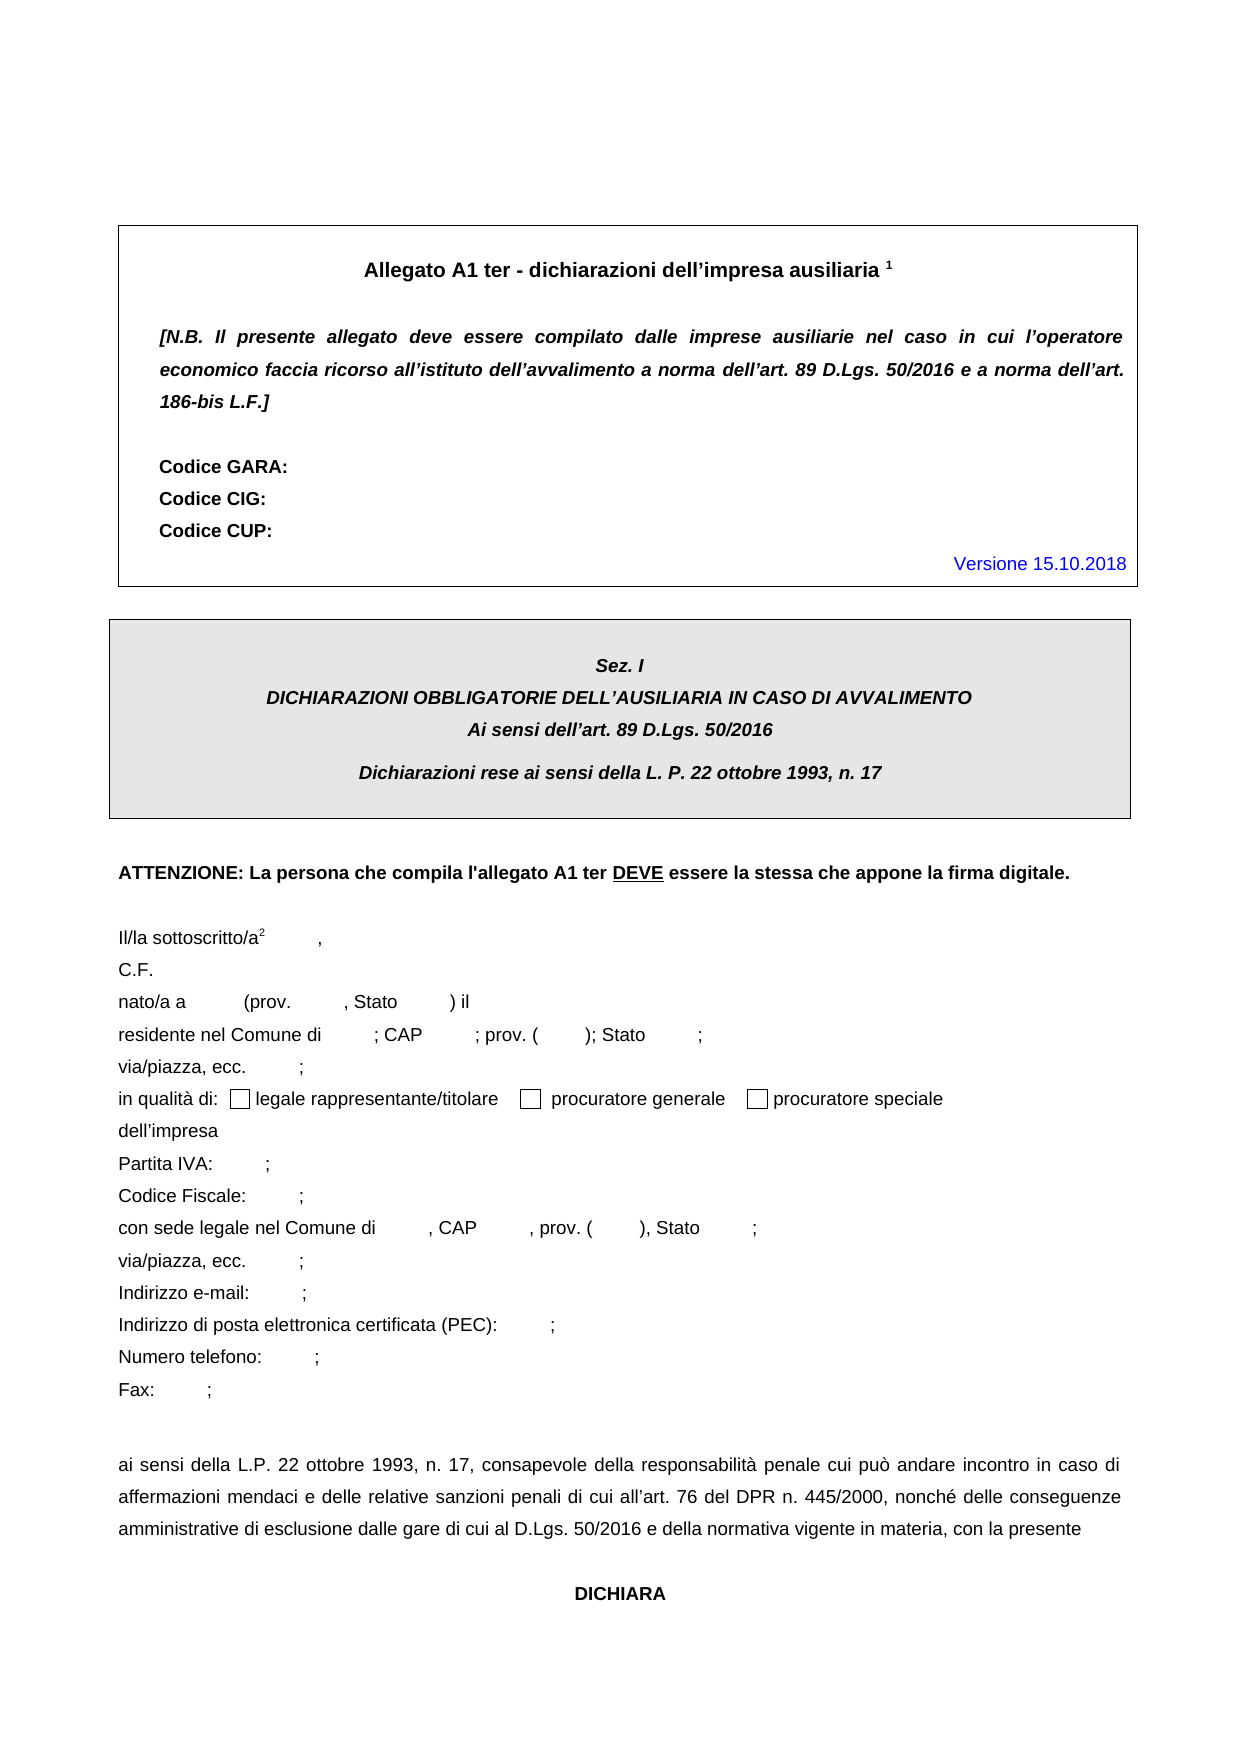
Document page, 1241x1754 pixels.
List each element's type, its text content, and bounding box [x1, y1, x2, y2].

text via/piazza, ecc. ; [118, 1249, 1122, 1271]
text DICHIARA [118, 1583, 1122, 1604]
text dell’impresa [118, 1120, 1122, 1142]
text C.F. [118, 959, 1122, 980]
table_header Allegato A1 ter - dichiarazioni dell’impresa ausiliaria [N.B. Il presente allegato deve essere compilato dalle imprese ausiliarie nel caso in cui l’operatore economico faccia ricorso all’istituto dell’avvalimento a norma dell’art. 89 D.Lgs. 50/2016 e a norma dell’art. 186-bis L.F.] Codice GARA: Codice CIG: Codice CUP: Versione 15.10.2018 [119, 226, 1137, 586]
text ATTENZIONE: La persona che compila l'allegato A1 ter DEVE essere la stessa che appone la firma digitale. [118, 862, 1122, 883]
text Sez. I [110, 652, 1130, 676]
text Codice Fiscale: ; [118, 1185, 1122, 1206]
text in qualità di: legale rappresentante/titolare procuratore generale procuratore speciale [118, 1088, 1122, 1109]
text Partita IVA: ; [118, 1153, 1122, 1174]
text residente nel Comune di ; ; prov. ( ); Stato ; [118, 1023, 1122, 1045]
text Dichiarazioni rese ai sensi della L. P. 22 ottobre 1993, n. 17 [110, 759, 1130, 783]
text via/piazza, ecc. ; [118, 1056, 1122, 1077]
text ai sensi della L.P. 22 ottobre 1993, n. 17, consapevole della responsabilità penale cui può andare incontro in caso di affermazioni mendaci e delle relative sanzioni penali di cui all’art. 76 del DPR n. 445/2000, nonché delle conseguenze amministrative di esclusione dalle gare di cui al D.Lgs. 50/2016 e della normativa vigente in materia, con la presente [118, 1454, 1122, 1540]
text DICHIARAZIONI OBBLIGATORIE DELL’AUSILIARIA IN CASO DI AVVALIMENTO [110, 684, 1130, 708]
text Il/la sottoscritto/a , [118, 927, 1122, 948]
text Fax: ; [118, 1379, 1122, 1400]
text Indirizzo di posta elettronica certificata (PEC): ; [118, 1314, 1122, 1336]
text Numero telefono: ; [118, 1346, 1122, 1368]
text Ai sensi dell’art. 89 D.Lgs. 50/2016 [110, 716, 1130, 741]
text Indirizzo e-mail: ; [118, 1282, 1122, 1303]
text con sede legale nel Comune di , , prov. ( ), Stato ; [118, 1217, 1122, 1239]
text nato/a a (prov. , Stato ) il [118, 991, 1122, 1013]
